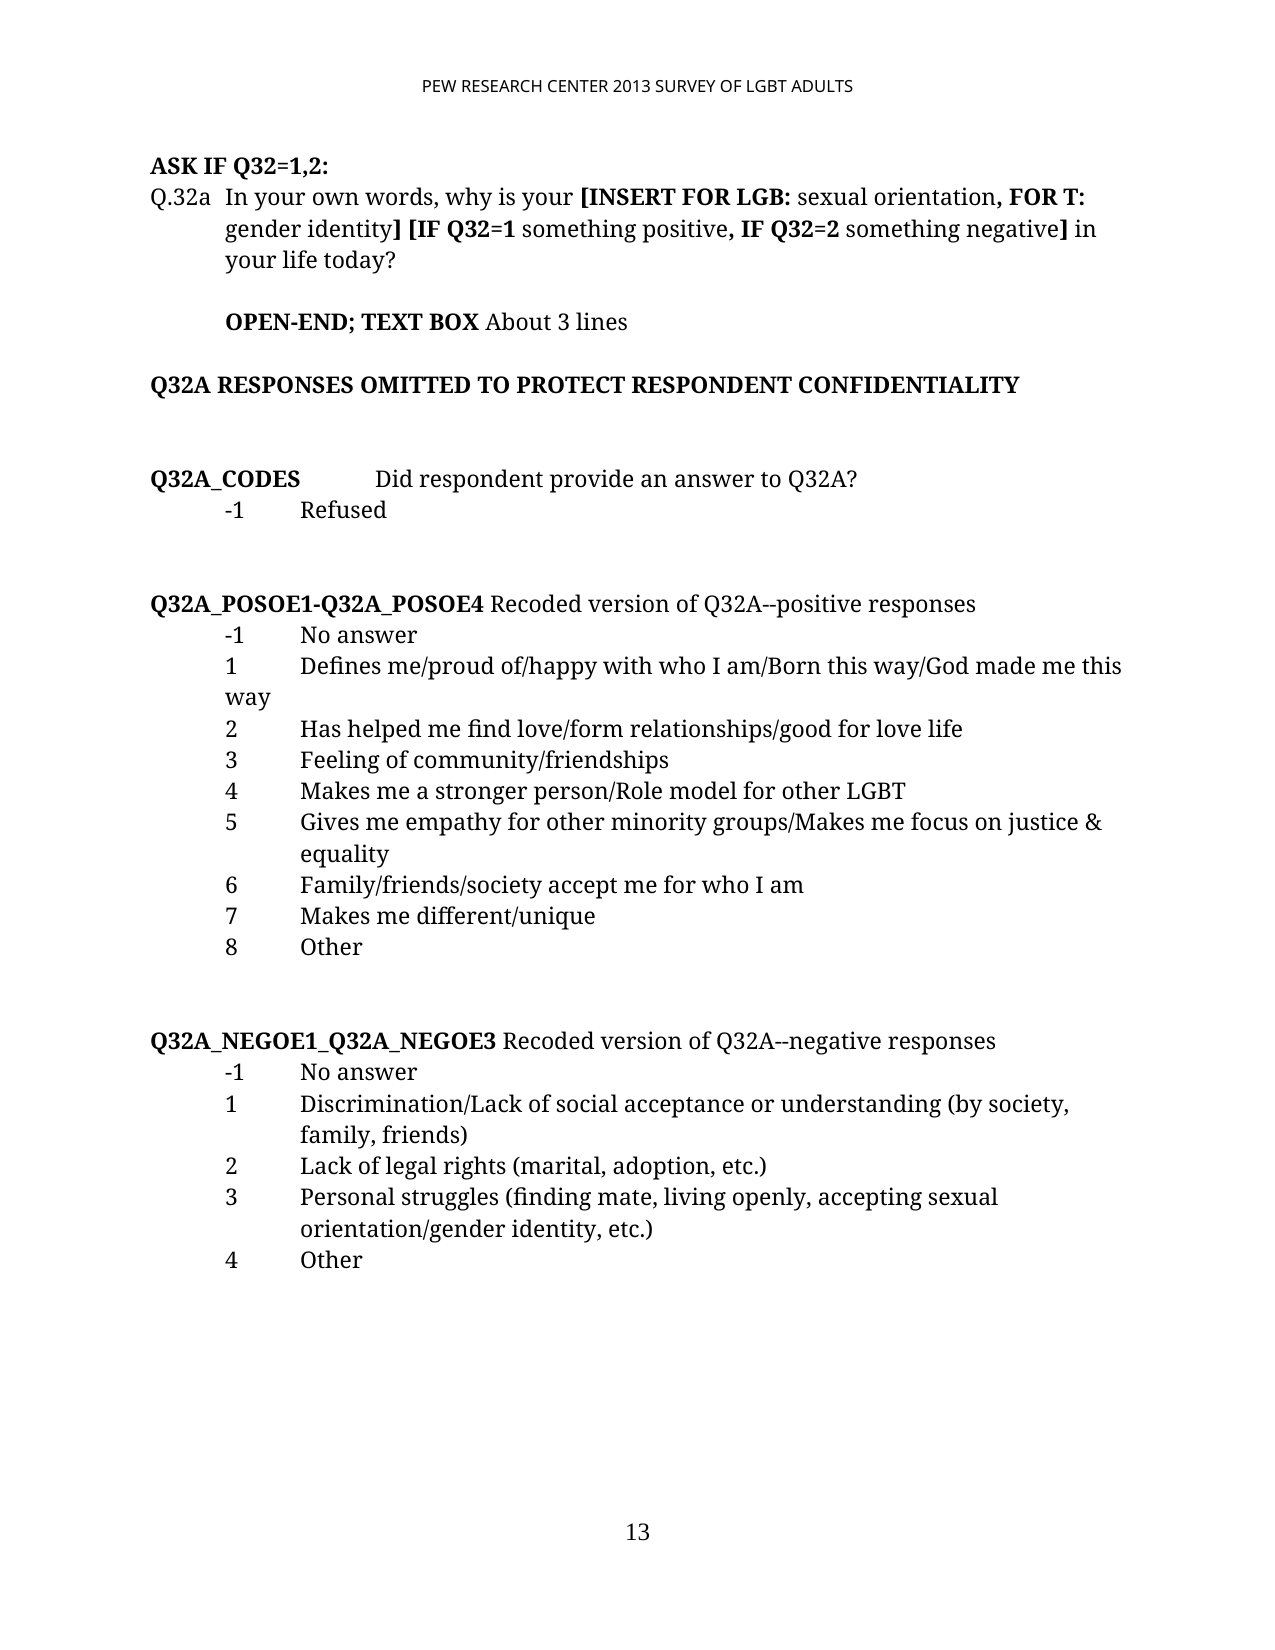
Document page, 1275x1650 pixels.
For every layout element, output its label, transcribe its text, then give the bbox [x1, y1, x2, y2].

text 4 Makes me a stronger person/Role model for other LGBT [225, 775, 1125, 806]
text 5 Gives me empathy for other minority groups/Makes me focus on justice & equality [225, 806, 1125, 869]
text 1 Discrimination/Lack of social acceptance or understanding (by society, family, friends) [225, 1087, 1125, 1150]
text 6 Family/friends/society accept me for who I am [225, 869, 1125, 900]
text Q.32a In your own words, why is your [INSERT FOR LGB: sexual orientation, FOR T: gender identity] [IF Q32=1 something positive, IF Q32=2 something negative] in your life today? [150, 181, 1125, 275]
text 4 Other [225, 1244, 1125, 1275]
text Q32A_CODES Did respondent provide an answer to Q32A? [150, 462, 1125, 494]
text 7 Makes me different/unique [225, 900, 1125, 931]
text 2 Lack of legal rights (marital, adoption, etc.) [225, 1150, 1125, 1181]
text Q32A RESPONSES OMITTED TO PROTECT RESPONDENT CONFIDENTIALITY [150, 369, 1125, 400]
text OPEN-END; TEXT BOX About 3 lines [150, 306, 1125, 337]
text 3 Feeling of community/friendships [225, 744, 1125, 775]
text 8 Other [225, 931, 1125, 962]
text -1 Refused [225, 494, 1125, 525]
text Q32A_POSOE1-Q32A_POSOE4 Recoded version of Q32A--positive responses [150, 587, 1125, 619]
text -1 No answer [225, 619, 1125, 650]
text ASK IF Q32=1,2: [150, 150, 1125, 181]
text 2 Has helped me find love/form relationships/good for love life [225, 712, 1125, 744]
text 1 Defines me/proud of/happy with who I am/Born this way/God made me this way [225, 650, 1125, 712]
text Q32A_NEGOE1_Q32A_NEGOE3 Recoded version of Q32A--negative responses [150, 1025, 1125, 1056]
text 3 Personal struggles (finding mate, living openly, accepting sexual orientation/gender identity, etc.) [225, 1181, 1125, 1244]
text -1 No answer [225, 1056, 1125, 1087]
